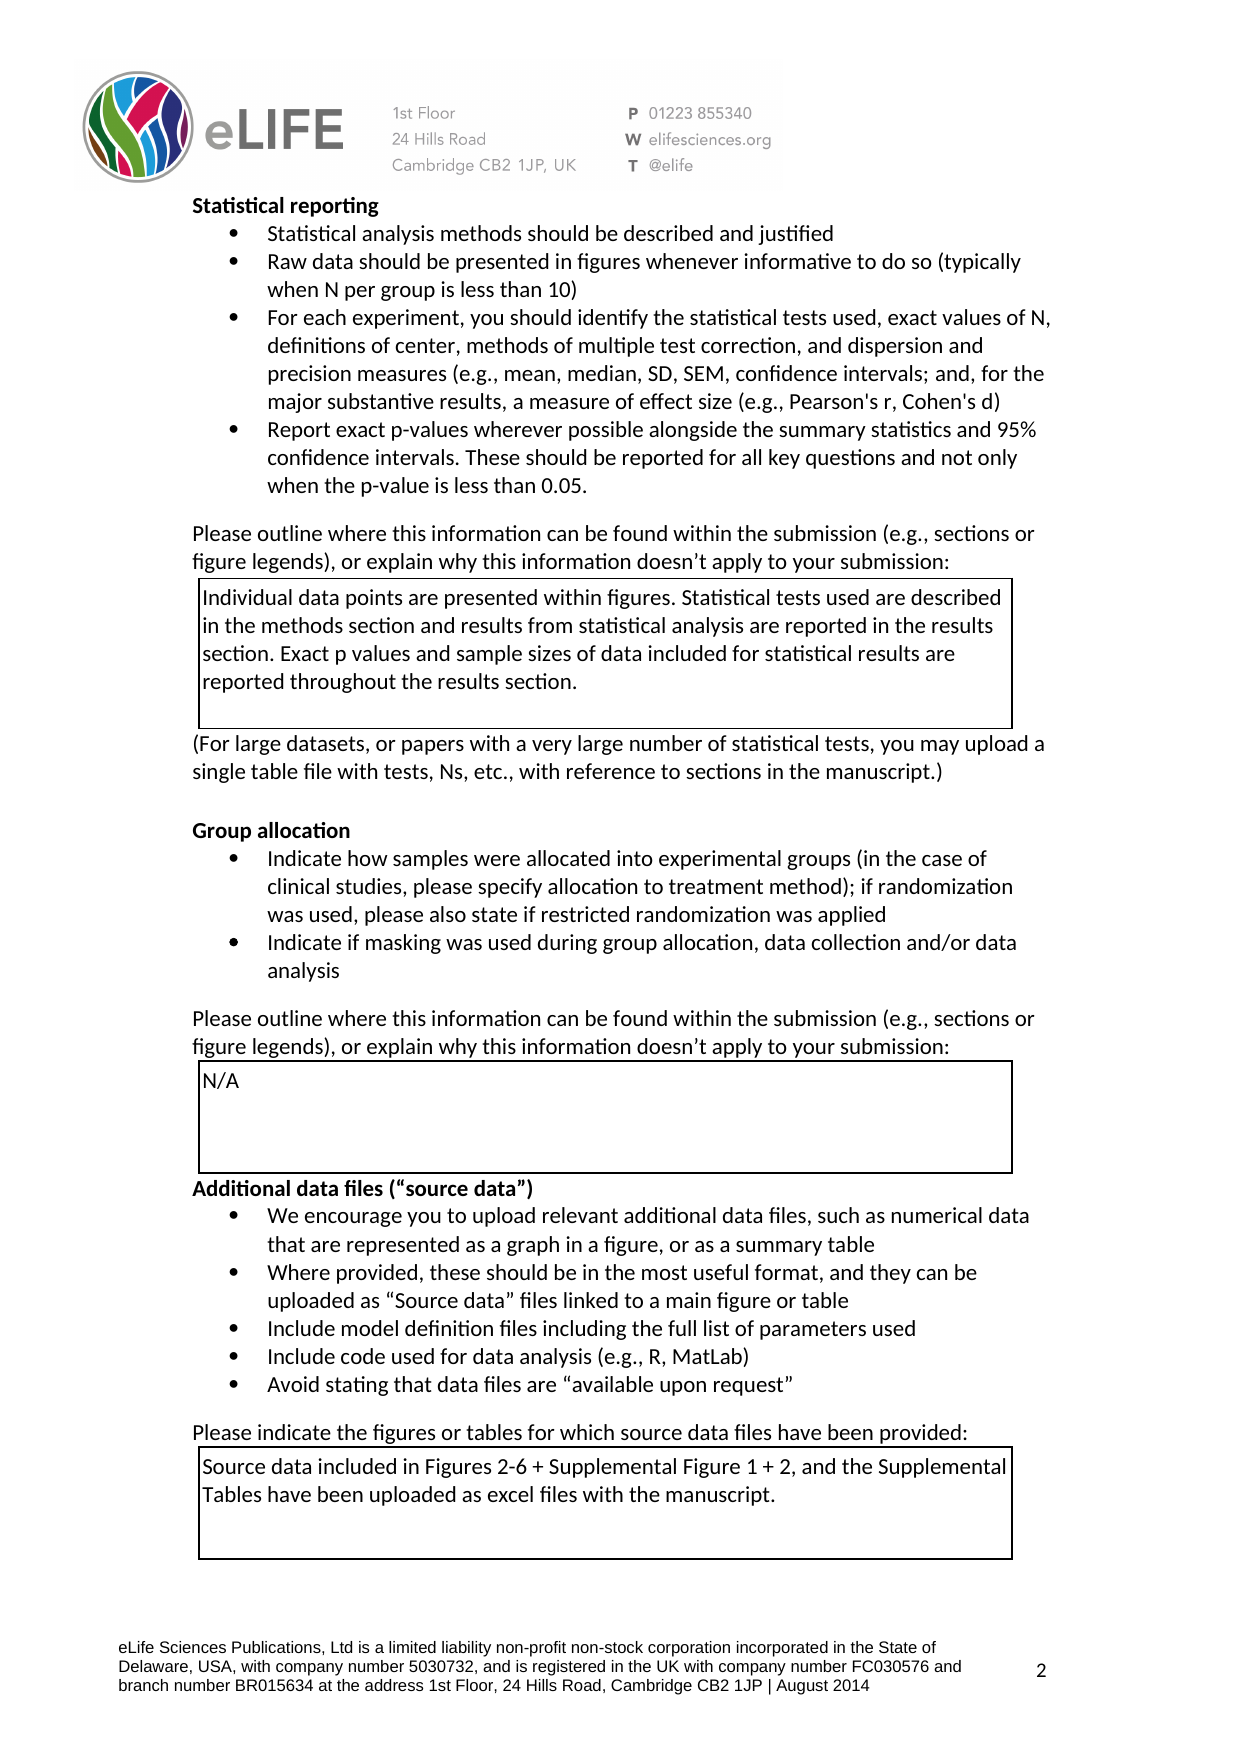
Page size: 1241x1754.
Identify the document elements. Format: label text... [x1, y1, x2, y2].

list Statistical analysis methods should be described and justified [229, 219, 1053, 247]
text Individual data points are presented within figures. Statistical tests used are described in the methods section and results from statistical analysis are reported in the results section. Exact p values and sample sizes of data included for statistical results are reported throughout the results section. [200, 581, 1011, 695]
list For each experiment, you should identify the statistical tests used, exact values of N, definitions of center, methods of multiple test correction, and dispersion and precision measures (e.g., mean, median, SD, SEM, confidence intervals; and, for the major substantive results, a measure of effect size (e.g., Pearson's r, Cohen's d) [229, 303, 1053, 415]
list Include model definition files including the full list of parameters used [229, 1314, 1053, 1342]
text (For large datasets, or papers with a very large number of statistical tests, you may upload a single table file with tests, Ns, etc., with reference to sections in the manuscript.) [192, 603, 1053, 785]
list We encourage you to upload relevant additional data files, such as numerical data that are represented as a graph in a figure, or as a summary table [229, 1202, 1053, 1258]
text Additional data files (“source data”) [192, 1091, 1053, 1202]
text N/A [200, 1064, 1011, 1094]
list Include code used for data analysis (e.g., R, MatLab) [229, 1342, 1053, 1370]
list Indicate how samples were allocated into experimental groups (in the case of clinical studies, please specify allocation to treatment method); if randomization was used, please also state if restricted randomization was applied [229, 844, 1053, 928]
picture [73, 59, 784, 191]
list Avoid stating that data files are “available upon request” [229, 1370, 1053, 1398]
list Report exact p-values wherever possible alongside the summary statistics and 95% confidence intervals. These should be reported for all key questions and not only when the p-value is less than 0.05. [229, 415, 1053, 499]
list Indicate if masking was used during group allocation, data collection and/or data analysis [229, 928, 1053, 984]
text Source data included in Figures 2-6 + Supplemental Figure 1 + 2, and the Supplemental Tables have been uploaded as excel files with the manuscript. [200, 1450, 1011, 1510]
text Please indicate the figures or tables for which source data files have been provided: [192, 1418, 1053, 1446]
list Raw data should be presented in figures whenever informative to do so (typically when N per group is less than 10) [229, 247, 1053, 303]
text Statistical reporting [192, 191, 1053, 219]
list Where provided, these should be in the most useful format, and they can be uploaded as “Source data” files linked to a main figure or table [229, 1258, 1053, 1314]
text Group allocation [192, 816, 1053, 844]
